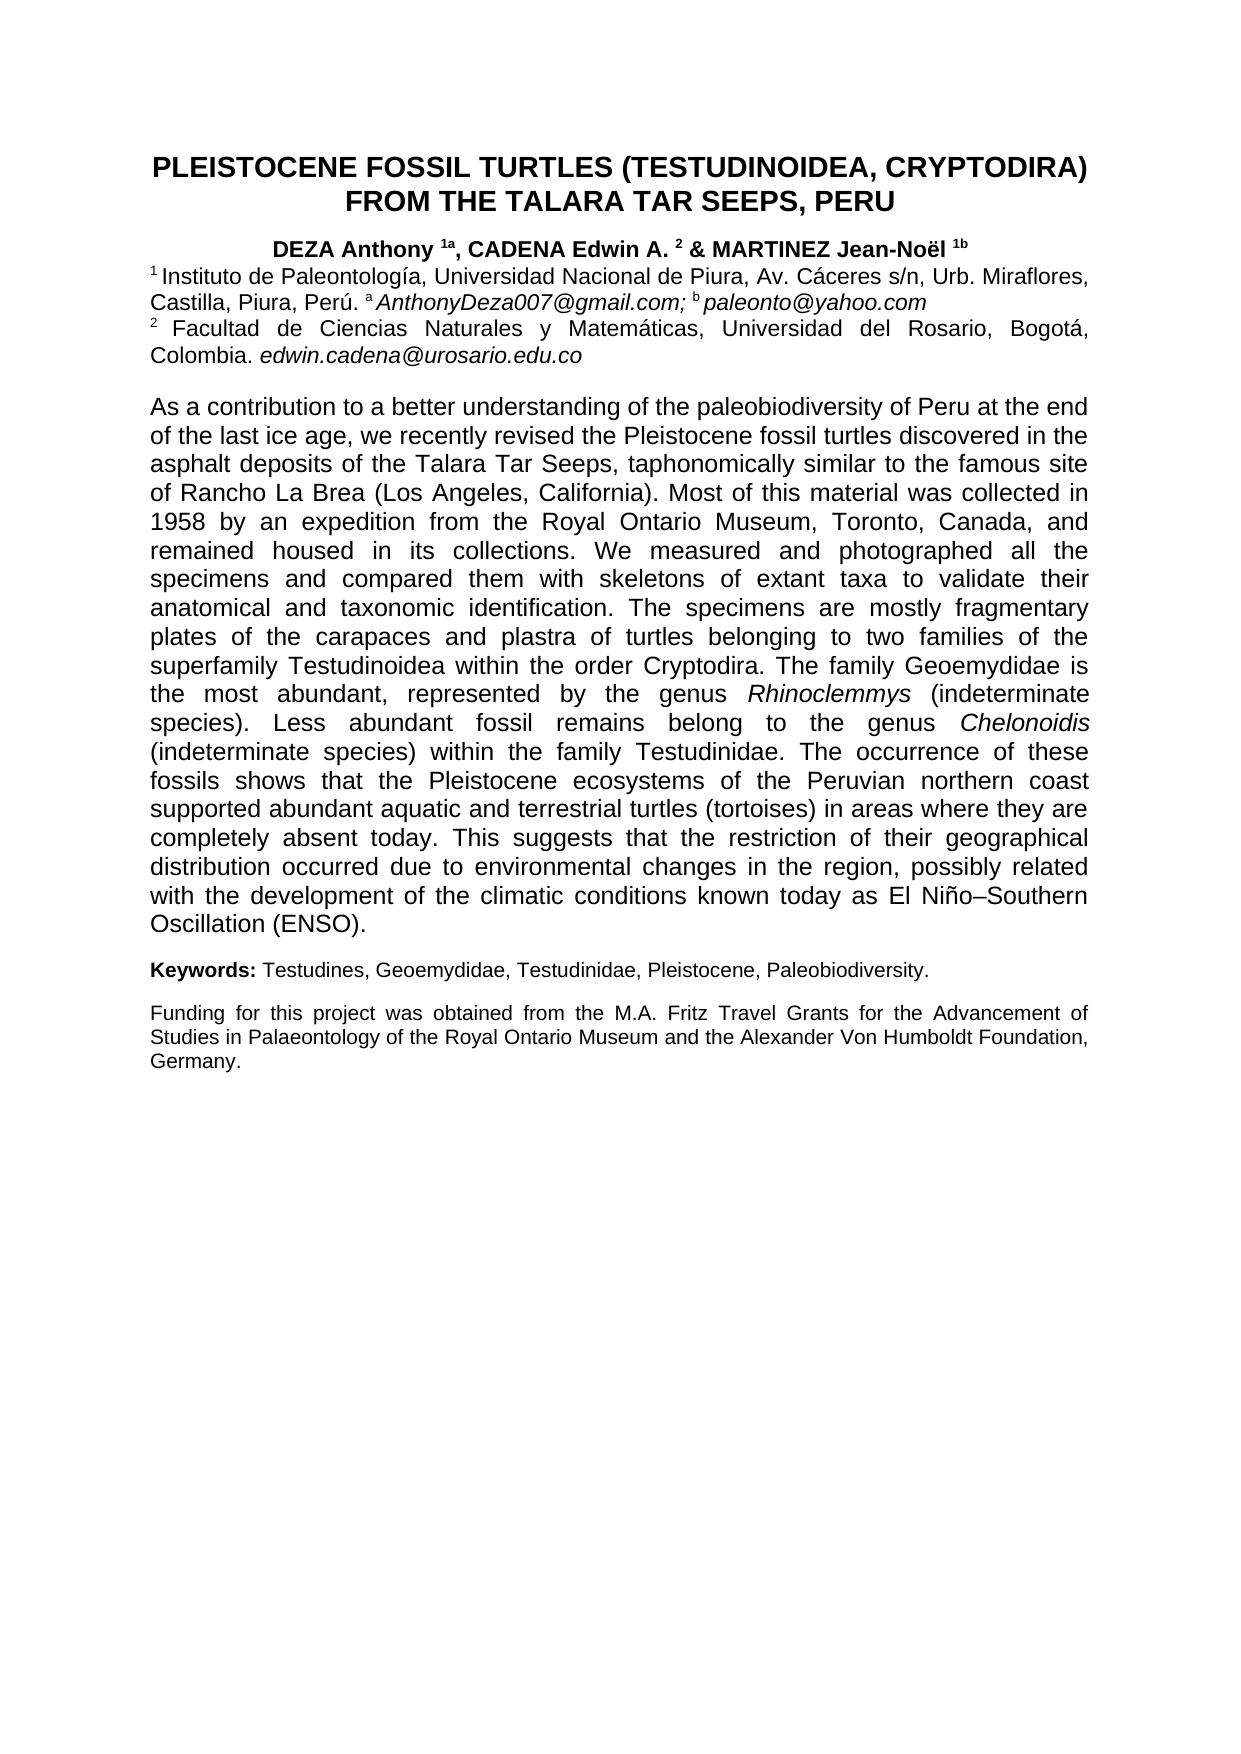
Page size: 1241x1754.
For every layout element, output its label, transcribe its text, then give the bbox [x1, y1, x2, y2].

text Keywords: Testudines, Geoemydidae, Testudinidae, Pleistocene, Paleobiodiversity. [150, 957, 1090, 981]
text Funding for this project was obtained from the M.A. Fritz Travel Grants for the Advancement of Studies in Palaeontology of the Royal Ontario Museum and the Alexander Von Humboldt Foundation, Germany. [150, 1001, 1090, 1072]
text As a contribution to a better understanding of the paleobiodiversity of Peru at the end of the last ice age, we recently revised the Pleistocene fossil turtles discovered in the asphalt deposits of the Talara Tar Seeps, taphonomically similar to the famous site of Rancho La Brea (Los Angeles, California). Most of this material was collected in 1958 by an expedition from the Royal Ontario Museum, Toronto, Canada, and remained housed in its collections. We measured and photographed all the specimens and compared them with skeletons of extant taxa to validate their anatomical and taxonomic identification. The specimens are mostly fragmentary plates of the carapaces and plastra of turtles belonging to two families of the superfamily Testudinoidea within the order Cryptodira. The family Geoemydidae is the most abundant, represented by the genus Rhinoclemmys (indeterminate species). Less abundant fossil remains belong to the genus Chelonoidis (indeterminate species) within the family Testudinidae. The occurrence of these fossils shows that the Pleistocene ecosystems of the Peruvian northern coast supported abundant aquatic and terrestrial turtles (tortoises) in areas where they are completely absent today. This suggests that the restriction of their geographical distribution occurred due to environmental changes in the region, possibly related with the development of the climatic conditions known today as El Niño–Southern Oscillation (ENSO). [150, 392, 1090, 938]
text 2 Facultad de Ciencias Naturales y Matemáticas, Universidad del Rosario, Bogotá, Colombia. edwin.cadena@urosario.edu.co [150, 315, 1090, 368]
text DEZA Anthony 1a, CADENA Edwin A. 2 & MARTINEZ Jean-Noël 1b [150, 236, 1090, 263]
text PLEISTOCENE FOSSIL TURTLES (TESTUDINOIDEA, CRYPTODIRA) [150, 150, 1090, 183]
text 1 Instituto de Paleontología, Universidad Nacional de Piura, Av. Cáceres s/n, Urb. Miraflores, Castilla, Piura, Perú. a AnthonyDeza007@gmail.com; b paleonto@yahoo.com [150, 263, 1090, 315]
text FROM THE TALARA TAR SEEPS, PERU [150, 183, 1090, 217]
